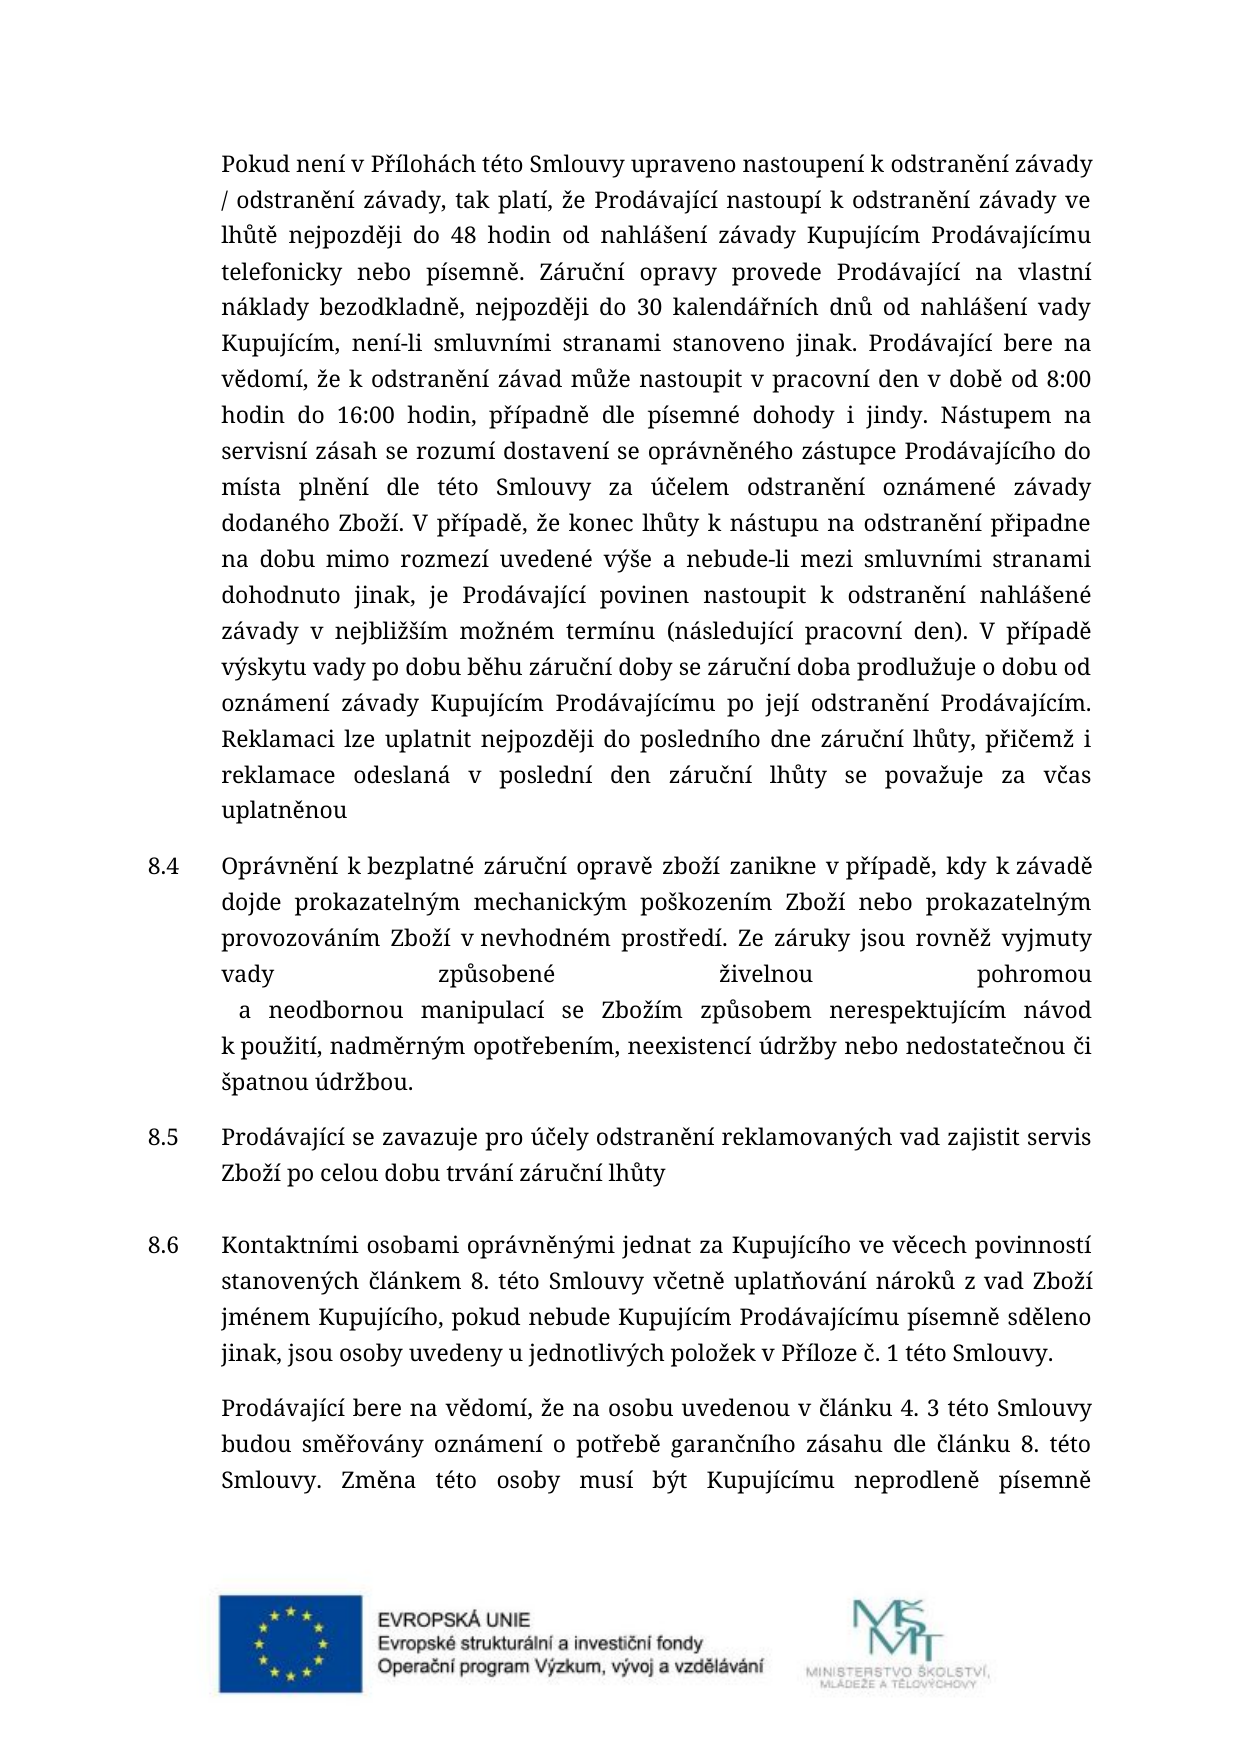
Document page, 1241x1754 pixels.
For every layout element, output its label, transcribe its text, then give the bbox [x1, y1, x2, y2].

text 8.5 Prodávající se zavazuje pro účely odstranění reklamovaných vad zajistit servis Zboží po celou dobu trvání záruční lhůty [148, 1121, 1093, 1188]
text 8.6 Kontaktními osobami oprávněnými jednat za Kupujícího ve věcech povinností stanovených článkem 8. této Smlouvy včetně uplatňování nároků z vad Zboží jménem Kupujícího, pokud nebude Kupujícím Prodávajícímu písemně sděleno jinak, jsou osoby uvedeny u jednotlivých položek v Příloze č. 1 této Smlouvy. [148, 1229, 1093, 1368]
picture [147, 1547, 1068, 1729]
text Pokud není v Přílohách této Smlouvy upraveno nastoupení k odstranění závady / odstranění závady, tak platí, že Prodávající nastoupí k odstranění závady ve lhůtě nejpozději do 48 hodin od nahlášení závady Kupujícím Prodávajícímu telefonicky nebo písemně. Záruční opravy provede Prodávající na vlastní náklady bezodkladně, nejpozději do 30 kalendářních dnů od nahlášení vady Kupujícím, není-li smluvními stranami stanoveno jinak. Prodávající bere na vědomí, že k odstranění závad může nastoupit v pracovní den v době od 8:00 hodin do 16:00 hodin, případně dle písemné dohody i jindy. Nástupem na servisní zásah se rozumí dostavení se oprávněného zástupce Prodávajícího do místa plnění dle této Smlouvy za účelem odstranění oznámené závady dodaného Zboží. V případě, že konec lhůty k nástupu na odstranění připadne na dobu mimo rozmezí uvedené výše a nebude-li mezi smluvními stranami dohodnuto jinak, je Prodávající povinen nastoupit k odstranění nahlášené závady v nejbližším možném termínu (následující pracovní den). V případě výskytu vady po dobu běhu záruční doby se záruční doba prodlužuje o dobu od oznámení závady Kupujícím Prodávajícímu po její odstranění Prodávajícím. Reklamaci lze uplatnit nejpozději do posledního dne záruční lhůty, přičemž i reklamace odeslaná v poslední den záruční lhůty se považuje za včas uplatněnou [221, 148, 1093, 826]
text 8.4 Oprávnění k bezplatné záruční opravě zboží zanikne v případě, kdy k závadě dojde prokazatelným mechanickým poškozením Zboží nebo prokazatelným provozováním Zboží v nevhodném prostředí. Ze záruky jsou rovněž vyjmuty vady způsobené živelnou pohromou a neodbornou manipulací se Zbožím způsobem nerespektujícím návod k použití, nadměrným opotřebením, neexistencí údržby nebo nedostatečnou či špatnou údržbou. [148, 850, 1093, 1097]
